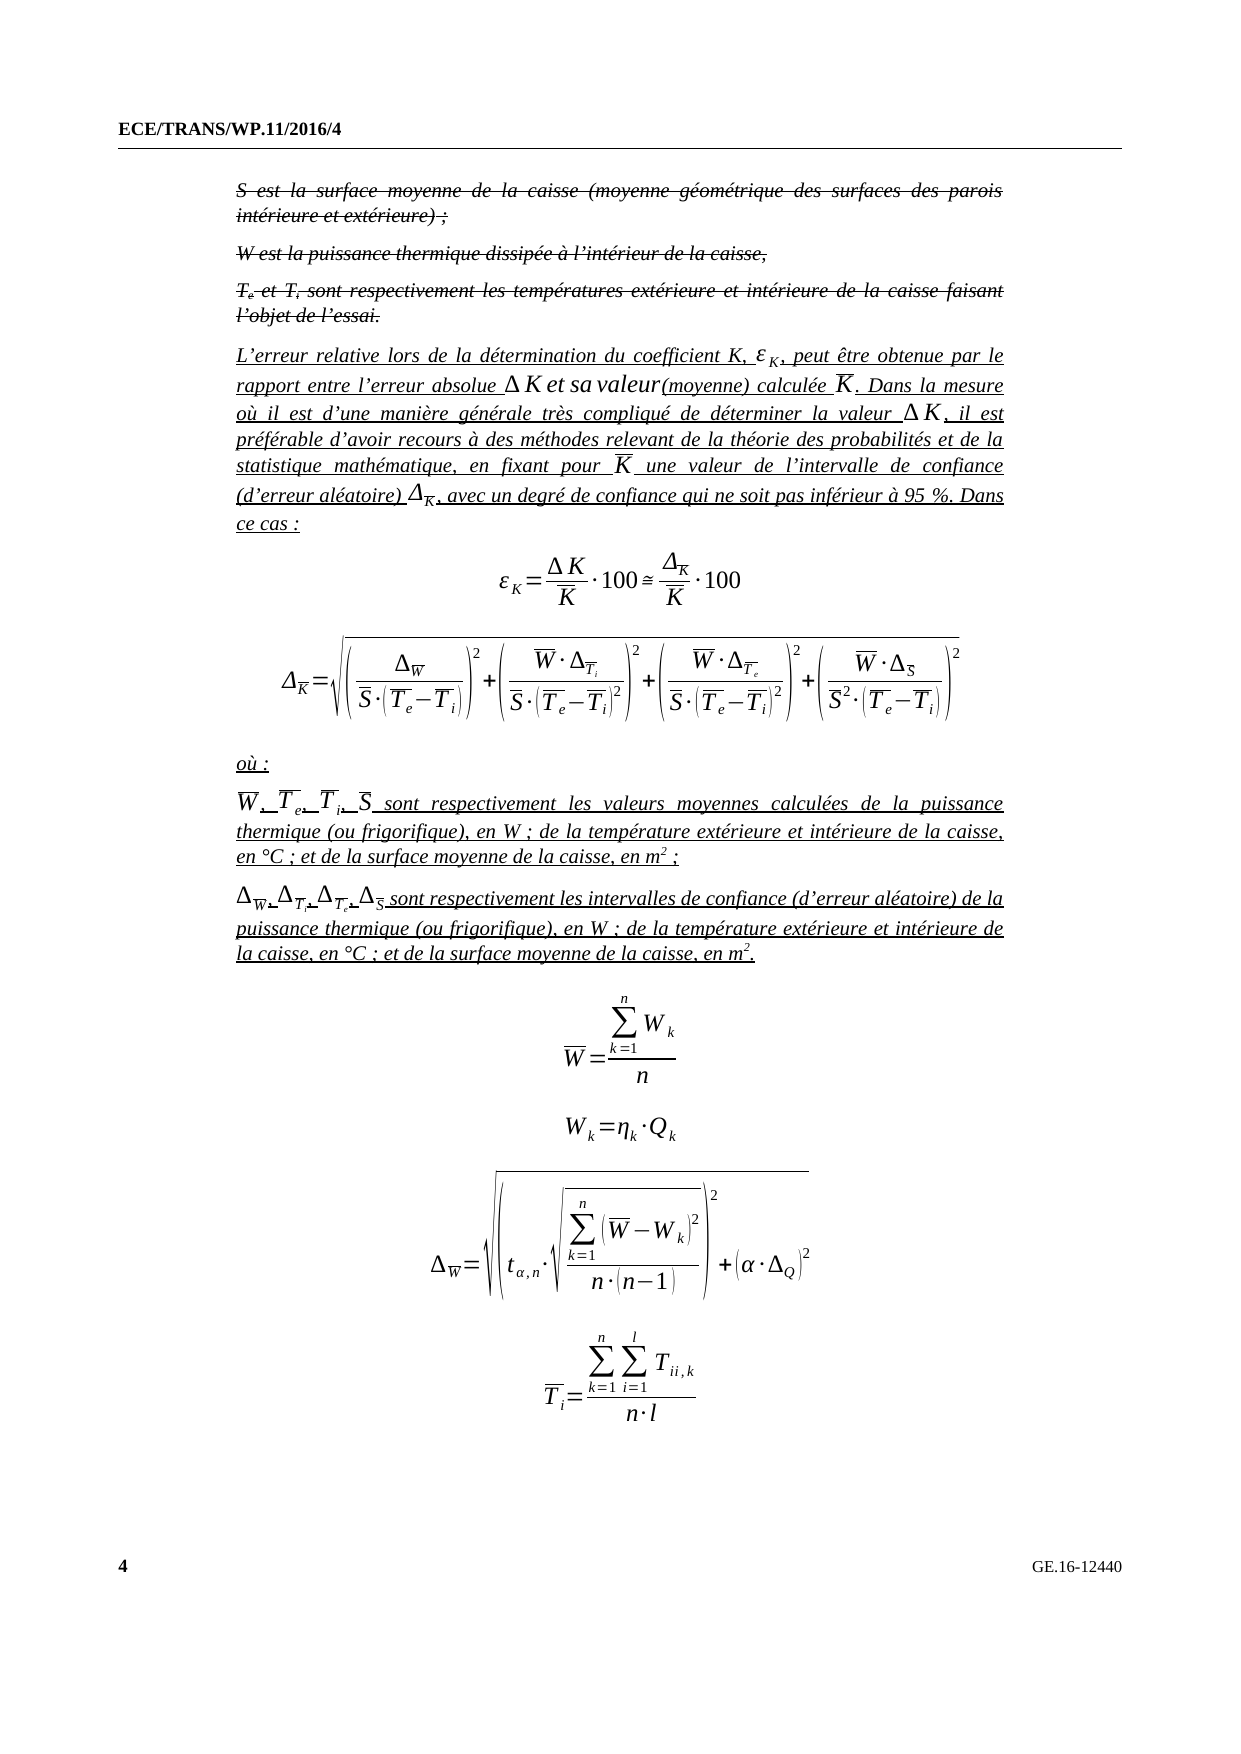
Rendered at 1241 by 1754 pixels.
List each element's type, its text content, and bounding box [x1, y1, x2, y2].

text où : [236, 749, 1004, 774]
text L’erreur relative lors de la détermination du coefficient K, , peut être obtenue par le rapport entre l’erreur absolue (moyenne) calculée . Dans la mesure où il est d’une manière générale très compliqué de déterminer la valeur , il est préférable d’avoir recours à des méthodes relevant de la théorie des probabilités et de la statistique mathématique, en fixant pour une valeur de l’intervalle de confiance (d’erreur aléatoire) , avec un degré de confiance qui ne soit pas inférieur à 95 %. Dans ce cas : [236, 340, 1004, 448]
text W est la puissance thermique dissipée à l’intérieur de la caisse, [236, 240, 1004, 265]
text , , , sont respectivement les intervalles de confiance (d’erreur aléatoire) de la puissance thermique (ou frigorifique), en W ; de la température extérieure et intérieure de la caisse, en °C ; et de la surface moyenne de la caisse, en m2. [236, 881, 1004, 936]
text , , , sont respectivement les valeurs moyennes calculées de la puissance thermique (ou frigorifique), en W ; de la température extérieure et intérieure de la caisse, en °C ; et de la surface moyenne de la caisse, en m2 ; [236, 787, 1004, 840]
text L’erreur relative lors de la détermination du coefficient K, , peut être obtenue par le rapport entre l’erreur absolue (moyenne) calculée . Dans la mesure où il est d’une manière générale très compliqué de déterminer la valeur , il est préférable d’avoir recours à des méthodes relevant de la théorie des probabilités et de la statistique mathématique, en fixant pour une valeur de l’intervalle de confiance (d’erreur aléatoire) , avec un degré de confiance qui ne soit pas inférieur à 95 %. Dans ce cas : [236, 449, 1004, 535]
text S est la surface moyenne de la caisse (moyenne géométrique des surfaces des parois intérieure et extérieure) ; [236, 177, 1004, 227]
text , , , sont respectivement les valeurs moyennes calculées de la puissance thermique (ou frigorifique), en W ; de la température extérieure et intérieure de la caisse, en °C ; et de la surface moyenne de la caisse, en m2 ; [236, 841, 1004, 868]
text , , , sont respectivement les intervalles de confiance (d’erreur aléatoire) de la puissance thermique (ou frigorifique), en W ; de la température extérieure et intérieure de la caisse, en °C ; et de la surface moyenne de la caisse, en m2. [236, 938, 1004, 964]
text Te et Ti sont respectivement les températures extérieure et intérieure de la caisse faisant l’objet de l’essai. [236, 277, 1004, 327]
